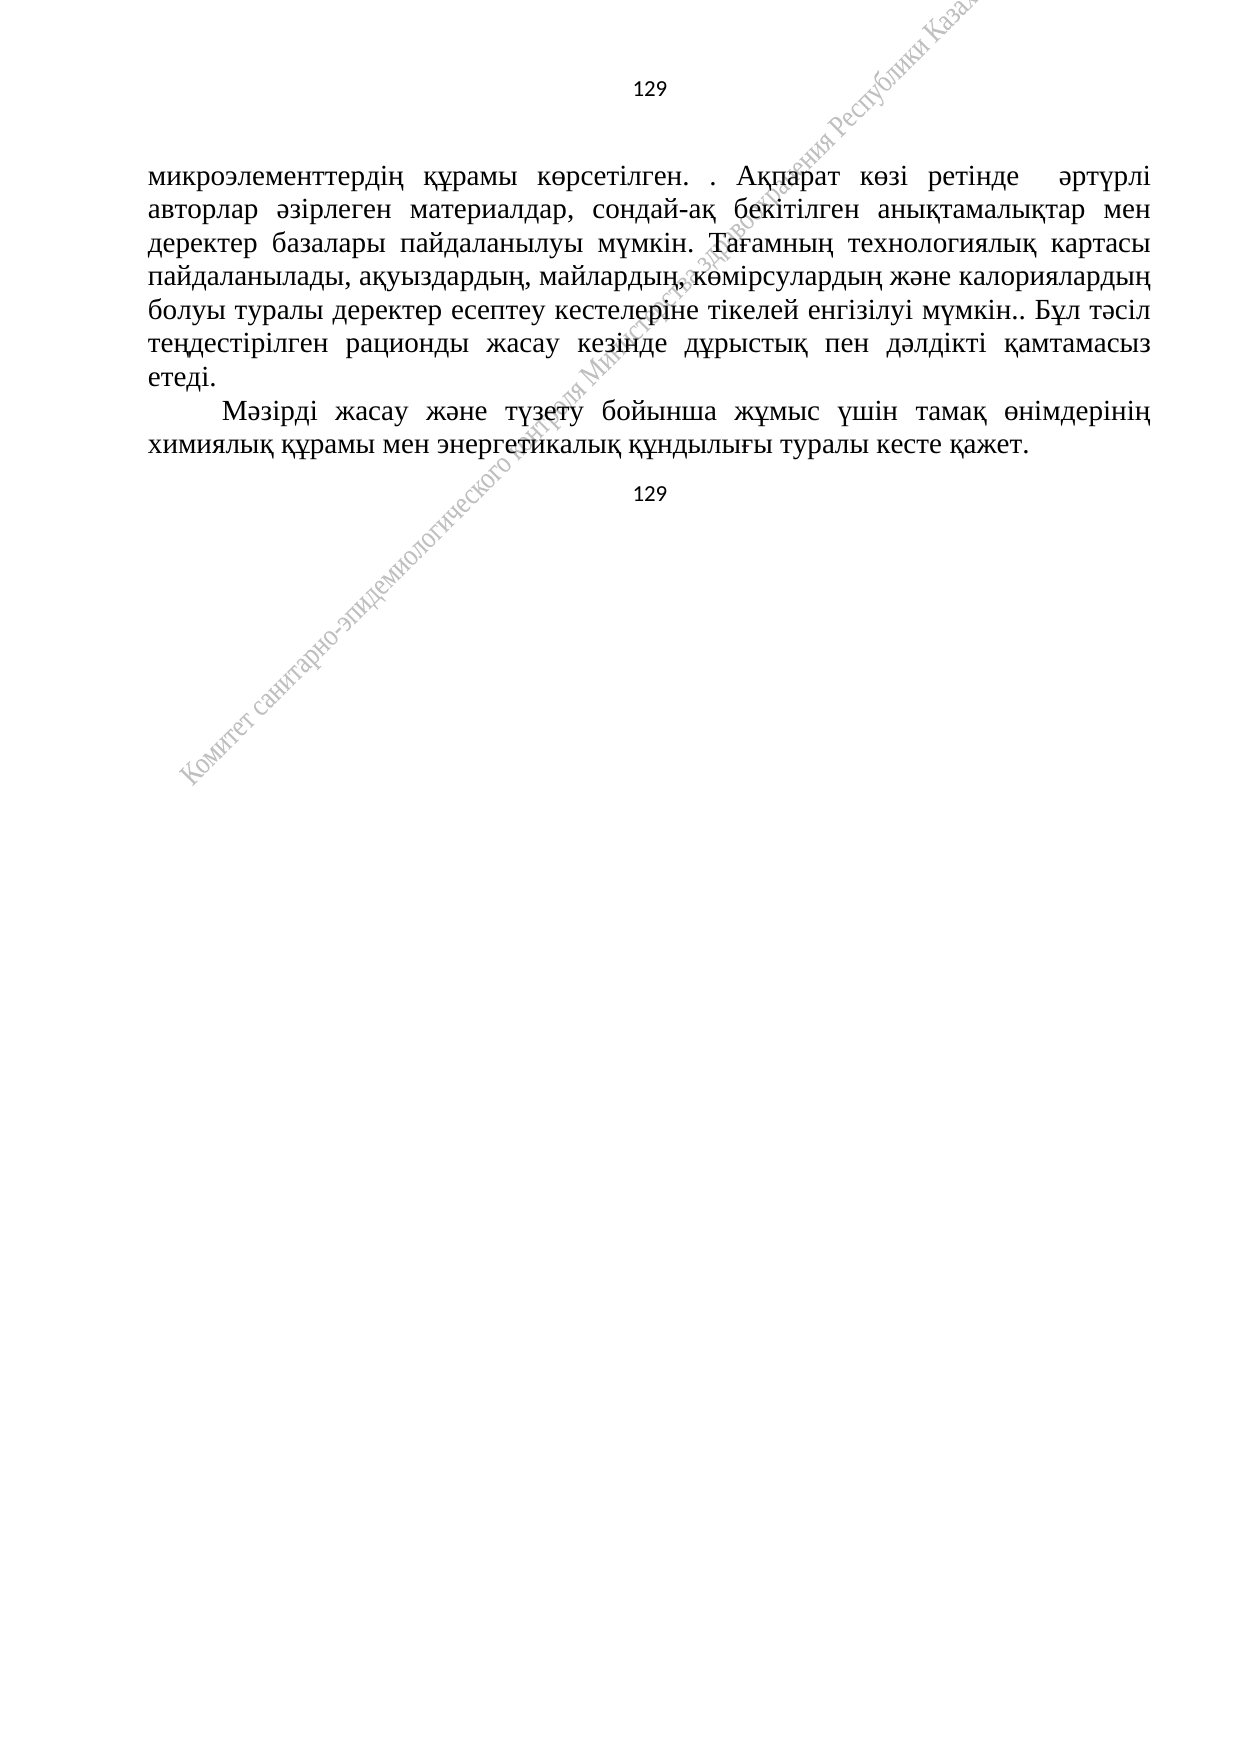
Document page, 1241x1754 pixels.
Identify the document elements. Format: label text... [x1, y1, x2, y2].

text Мәзірді жасау және түзету бойынша жұмыс үшін тамақ өнімдерінің химиялық құрамы мен энергетикалық құндылығы туралы кесте қажет. [148, 393, 1152, 460]
text Өнімнің нетто массасының тағамдық және энергетикалық құндылығы тамақ өнімінің тағамдық және энергетикалық құндылығының арнайы кестесінің негізінде анықталады, онда 100 граммға шаққандағы макро- және микроэлементтердің құрамы көрсетілген. . Ақпарат көзі ретінде әртүрлі авторлар әзірлеген материалдар, сондай-ақ бекітілген анықтамалықтар мен деректер базалары пайдаланылуы мүмкін. Тағамның технологиялық картасы пайдаланылады, ақуыздардың, майлардың, көмірсулардың және калориялардың болуы туралы деректер есептеу кестелеріне тікелей енгізілуі мүмкін.. Бұл тәсіл теңдестірілген рационды жасау кезінде дұрыстық пен дәлдікті қамтамасыз етеді. [148, 158, 1152, 393]
